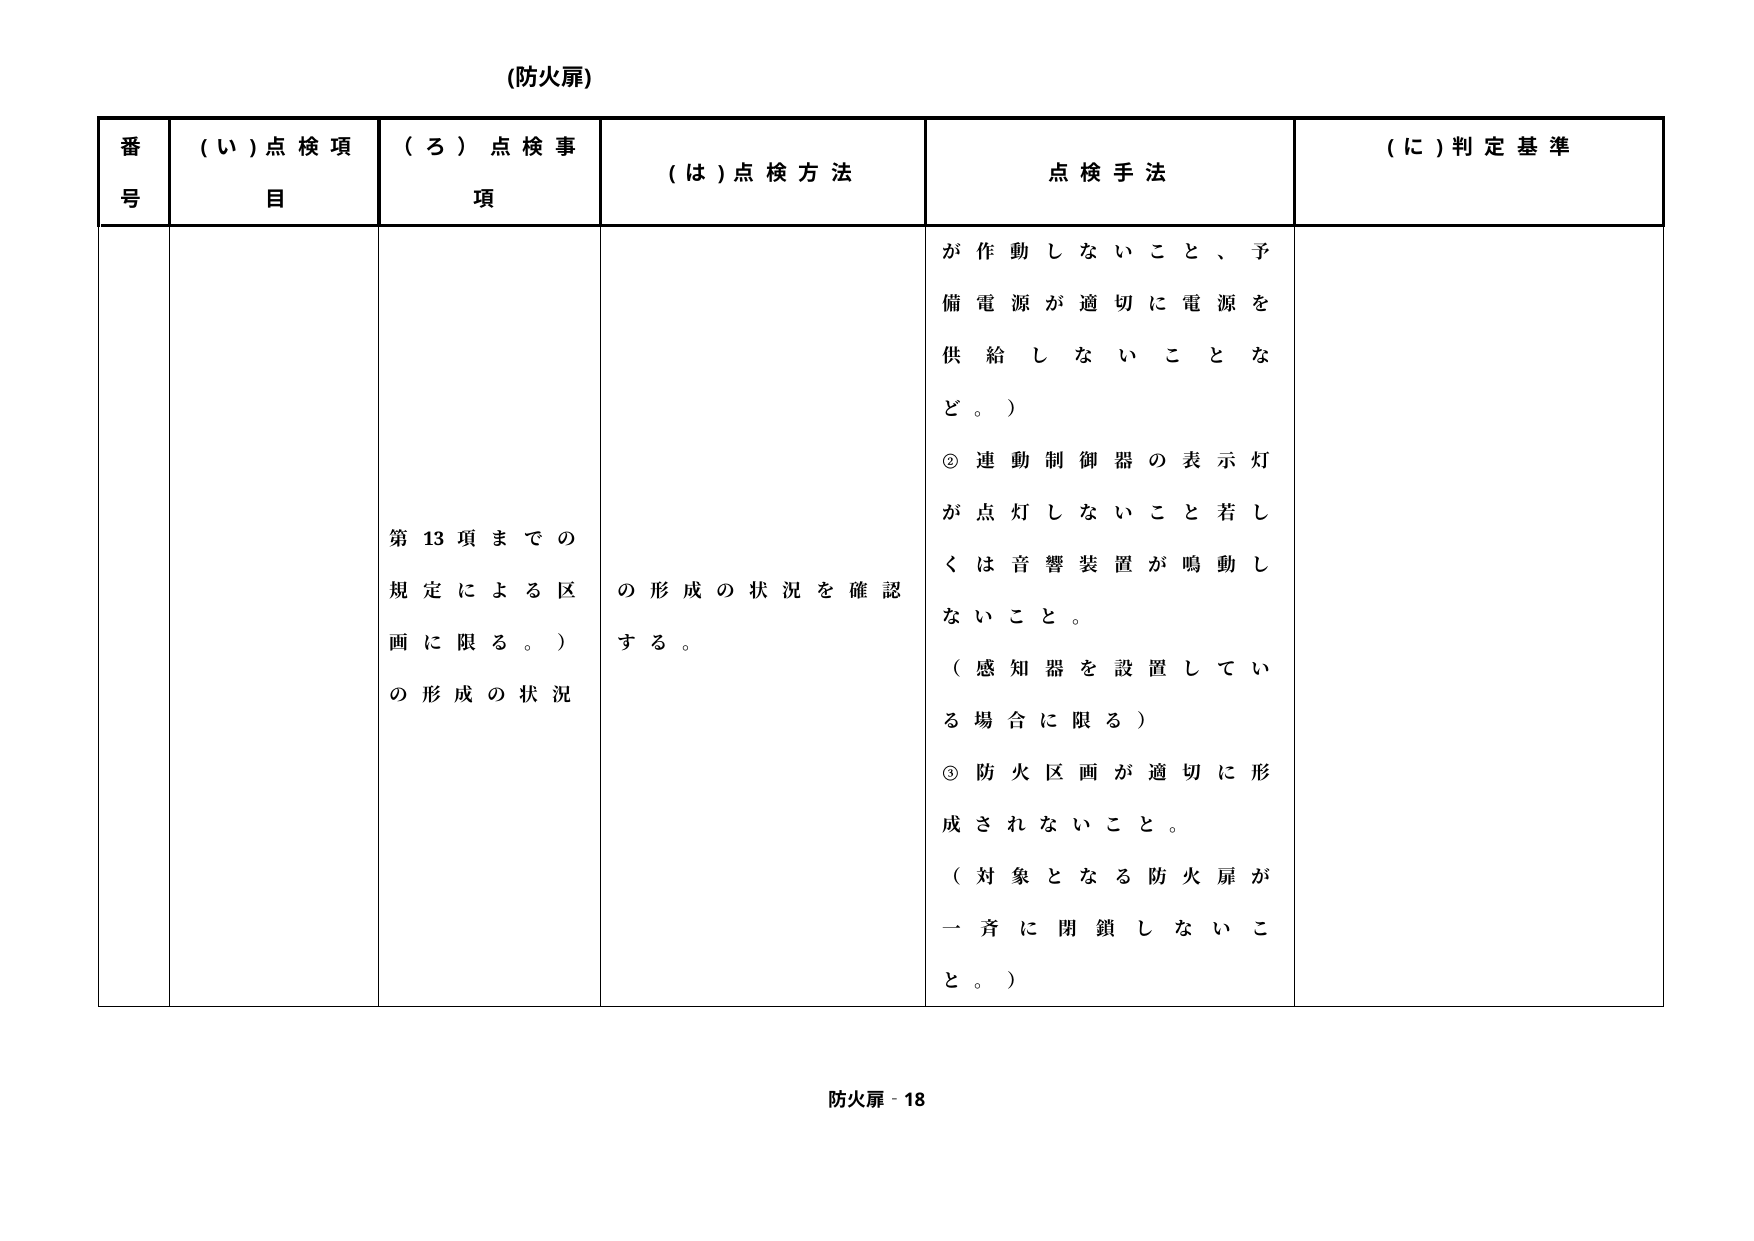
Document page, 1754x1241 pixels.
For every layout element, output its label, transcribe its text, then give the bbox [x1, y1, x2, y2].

table_header 番号 [100, 120, 168, 224]
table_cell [1295, 227, 1663, 1006]
table_header (い)点検項目 [171, 120, 377, 224]
table_header (に)判定基準 [1296, 120, 1662, 224]
table_header （ろ）点検事項 [381, 120, 599, 224]
table_cell (17) [99, 224, 169, 1006]
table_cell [601, 227, 925, 1006]
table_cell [379, 227, 600, 1006]
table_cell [926, 227, 1294, 1006]
table_header (は)点検方法 [602, 120, 924, 224]
table_header 点検手法 [927, 120, 1293, 224]
